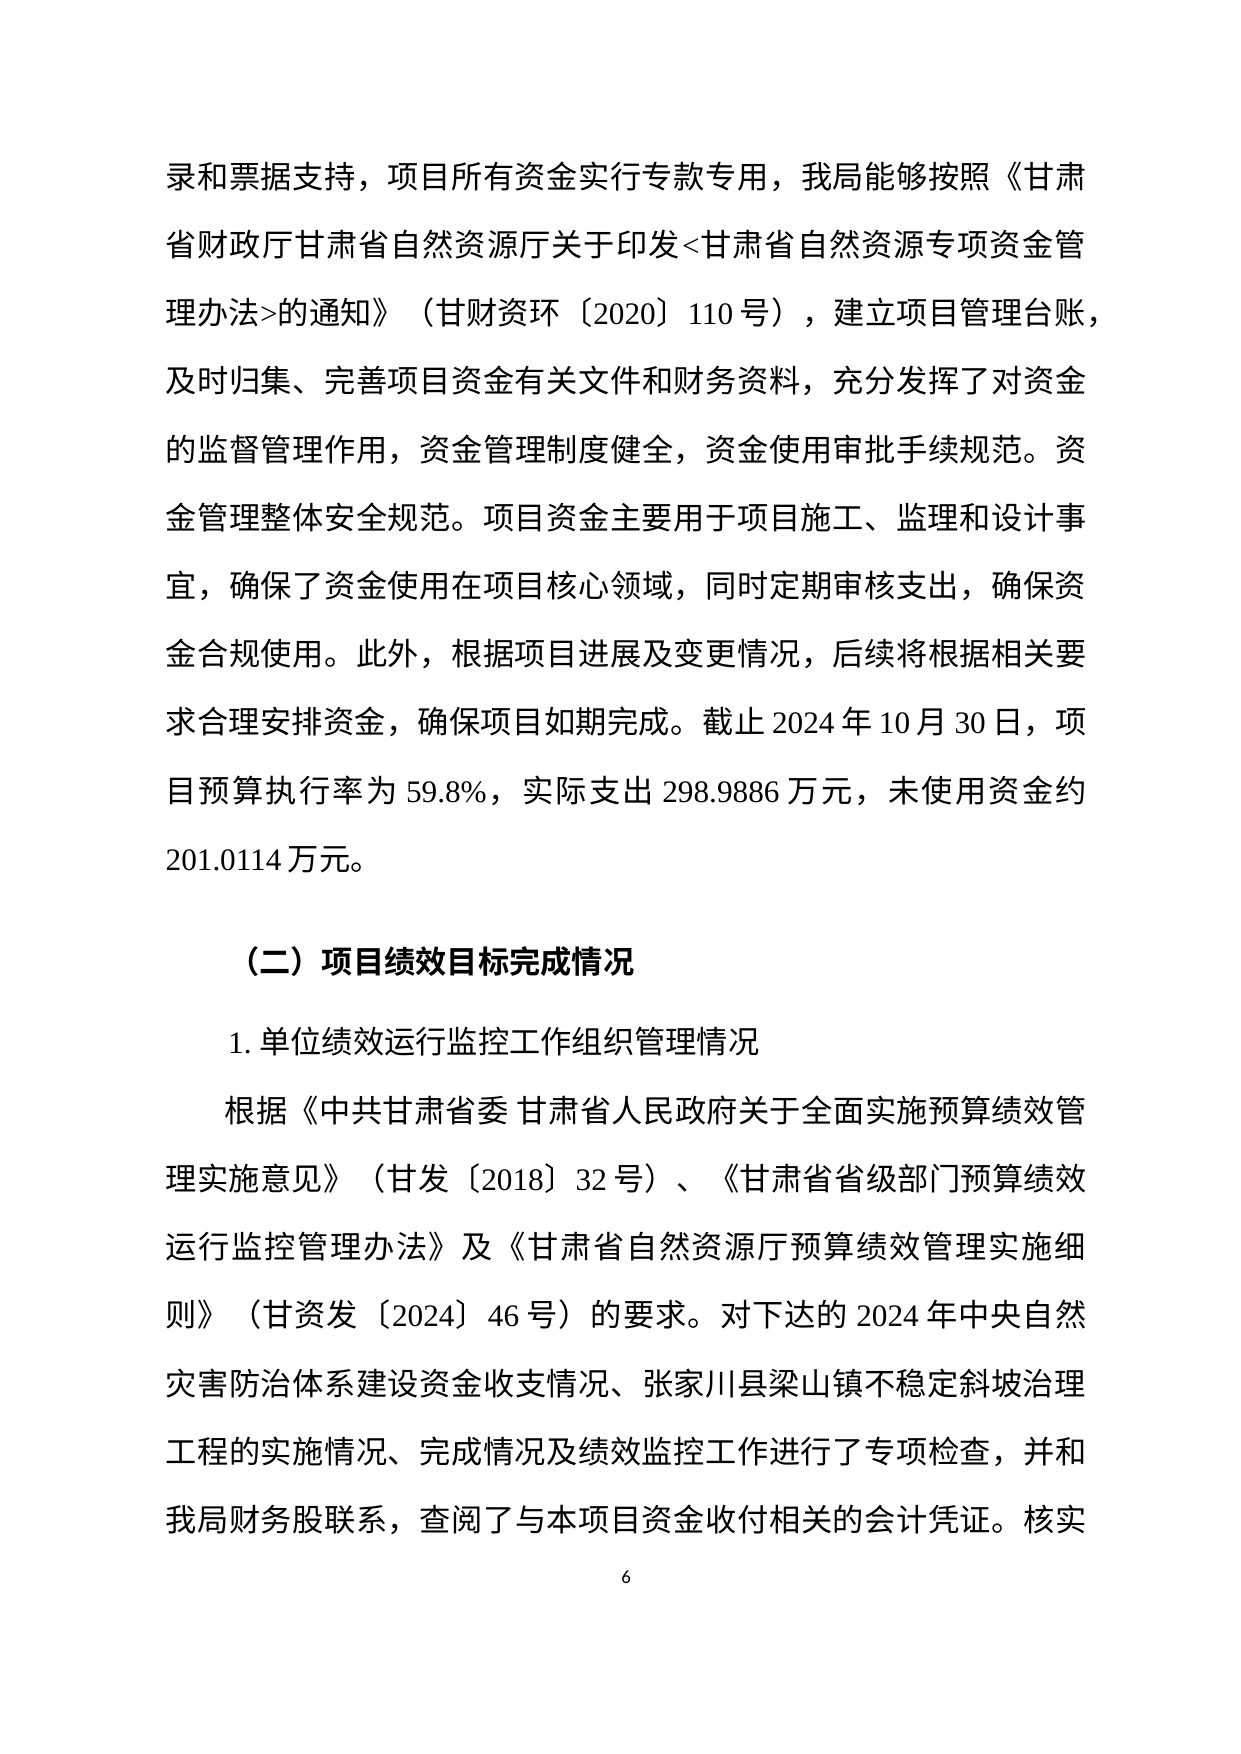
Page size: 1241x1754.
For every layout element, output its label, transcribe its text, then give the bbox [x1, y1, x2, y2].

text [165, 1086, 1087, 1541]
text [165, 152, 1087, 879]
text 1. 单位绩效运行监控工作组织管理情况 [165, 1017, 1087, 1063]
subtitle （二）项目绩效目标完成情况 [165, 938, 1087, 983]
